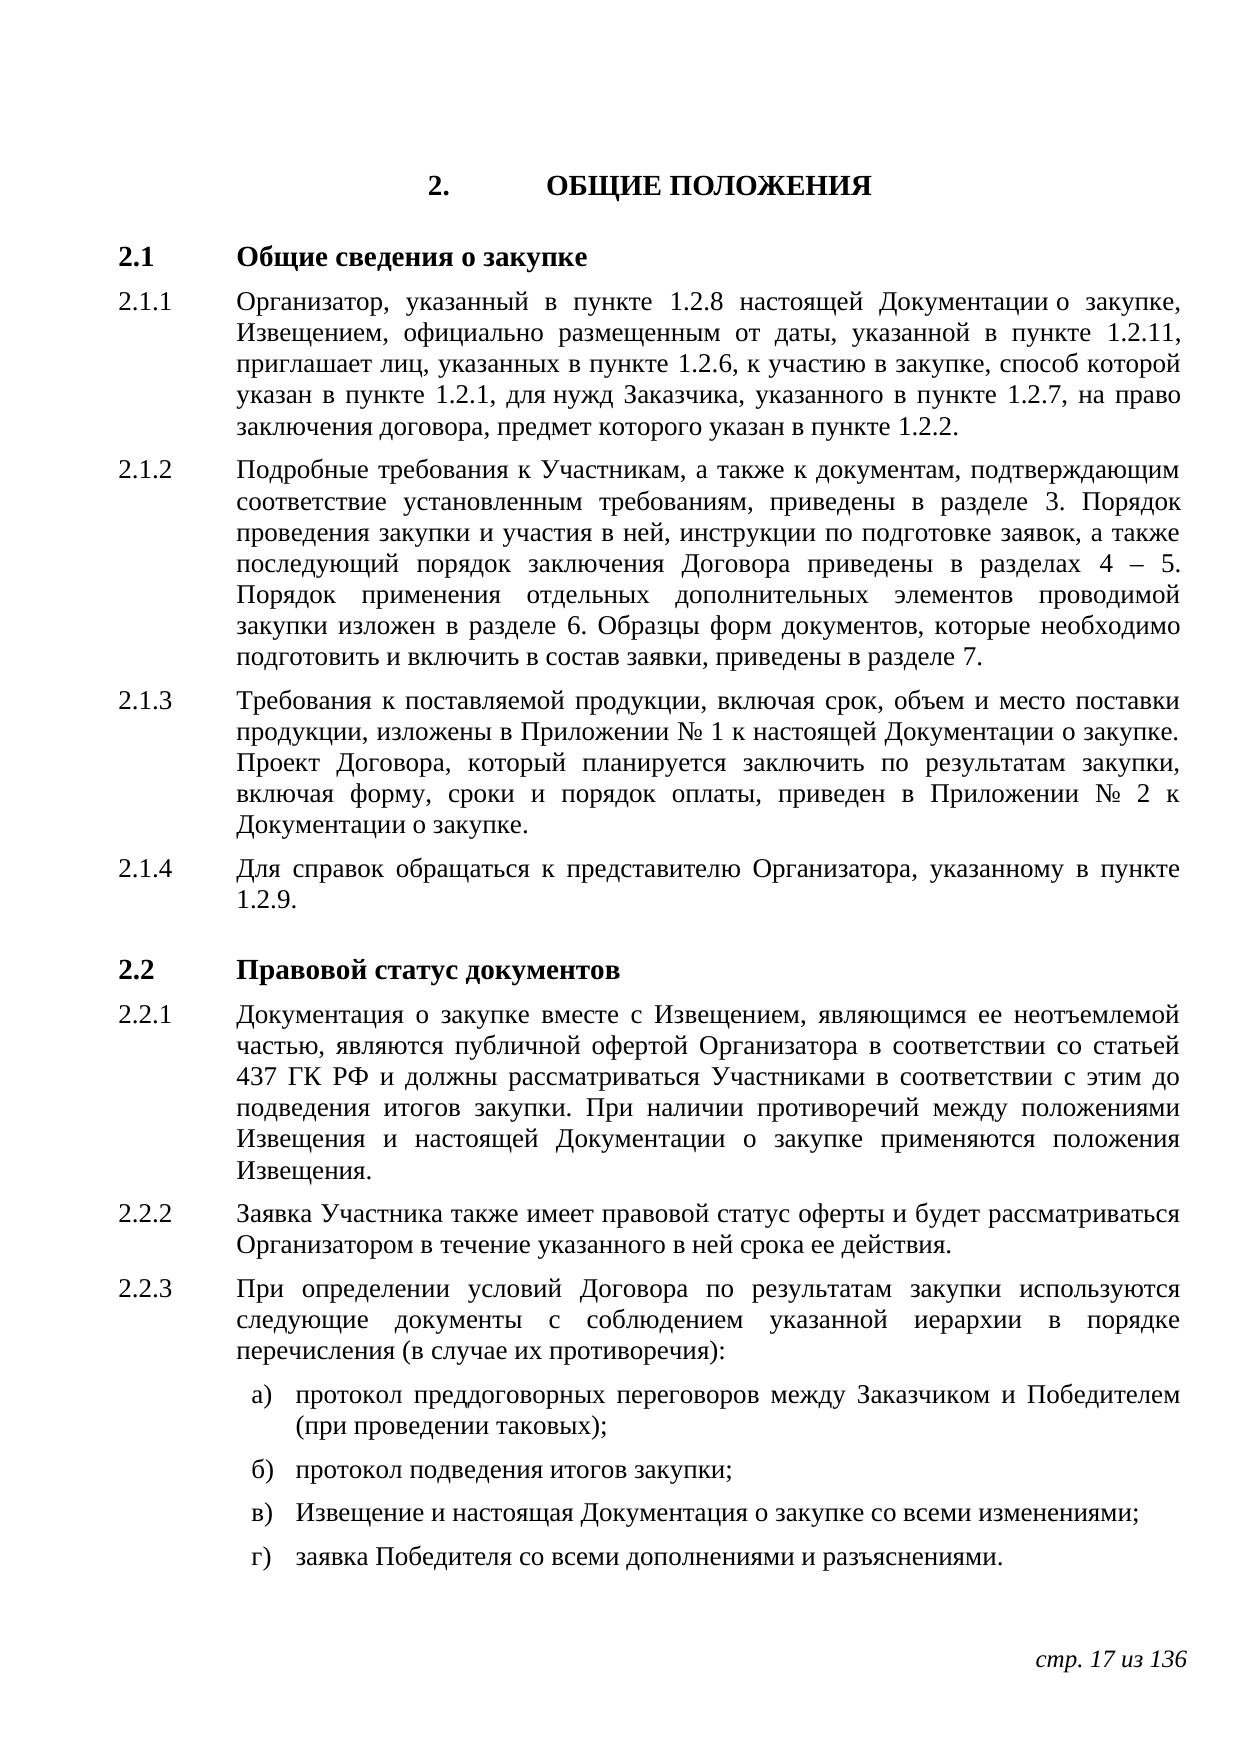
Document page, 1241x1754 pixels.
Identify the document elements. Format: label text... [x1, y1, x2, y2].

subtitle ОБЩИЕ ПОЛОЖЕНИЯ [118, 168, 1181, 202]
text Организатор, указанный в пункте 1.2.8 настоящей Документации о закупке, Извещением, официально размещенным от даты, указанной в пункте 1.2.11, приглашает лиц, указанных в пункте 1.2.6, к участию в закупке, способ которой указан в пункте 1.2.1, для нужд Заказчика, указанного в пункте 1.2.7, на право заключения договора, предмет которого указан в пункте 1.2.2. [118, 285, 1181, 441]
text Подробные требования к Участникам, а также к документам, подтверждающим соответствие установленным требованиям, приведены в разделе 3. Порядок проведения закупки и участия в ней, инструкции по подготовке заявок, а также последующий порядок заключения Договора приведены в разделах 4 – 5. Порядок применения отдельных дополнительных элементов проводимой закупки изложен в разделе 6. Образцы форм документов, которые необходимо подготовить и включить в состав заявки, приведены в разделе 7. [118, 453, 1181, 671]
list протокол подведения итогов закупки; [251, 1453, 1181, 1484]
subtitle Правовой статус документов [118, 952, 1181, 986]
text Требования к поставляемой продукции, включая срок, объем и место поставки продукции, изложены в Приложении № 1 к настоящей Документации о закупке. Проект Договора, который планируется заключить по результатам закупки, включая форму, сроки и порядок оплаты, приведен в Приложении № 2 к Документации о закупке. [118, 684, 1181, 840]
subtitle Общие сведения о закупке [118, 239, 1181, 273]
list Заявка Участника также имеет правовой статус оферты и будет рассматриваться Организатором в течение указанного в ней срока ее действия. [118, 1197, 1181, 1260]
list протокол преддоговорных переговоров между Заказчиком и Победителем (при проведении таковых); [251, 1378, 1181, 1440]
list Извещение и настоящая Документация о закупке со всеми изменениями; [251, 1497, 1181, 1528]
text Для справок обращаться к представителю Организатора, указанному в пункте 1.2.9. [118, 852, 1181, 914]
text При определении условий Договора по результатам закупки используются следующие документы с соблюдением указанной иерархии в порядке перечисления (в случае их противоречия): [118, 1272, 1181, 1366]
list заявка Победителя со всеми дополнениями и разъяснениями. [251, 1540, 1181, 1571]
list Документация о закупке вместе с Извещением, являющимся ее неотъемлемой частью, являются публичной офертой Организатора в соответствии со статьей 437 ГК РФ и должны рассматриваться Участниками в соответствии с этим до подведения итогов закупки. При наличии противоречий между положениями Извещения и настоящей Документации о закупке применяются положения Извещения. [118, 998, 1181, 1185]
